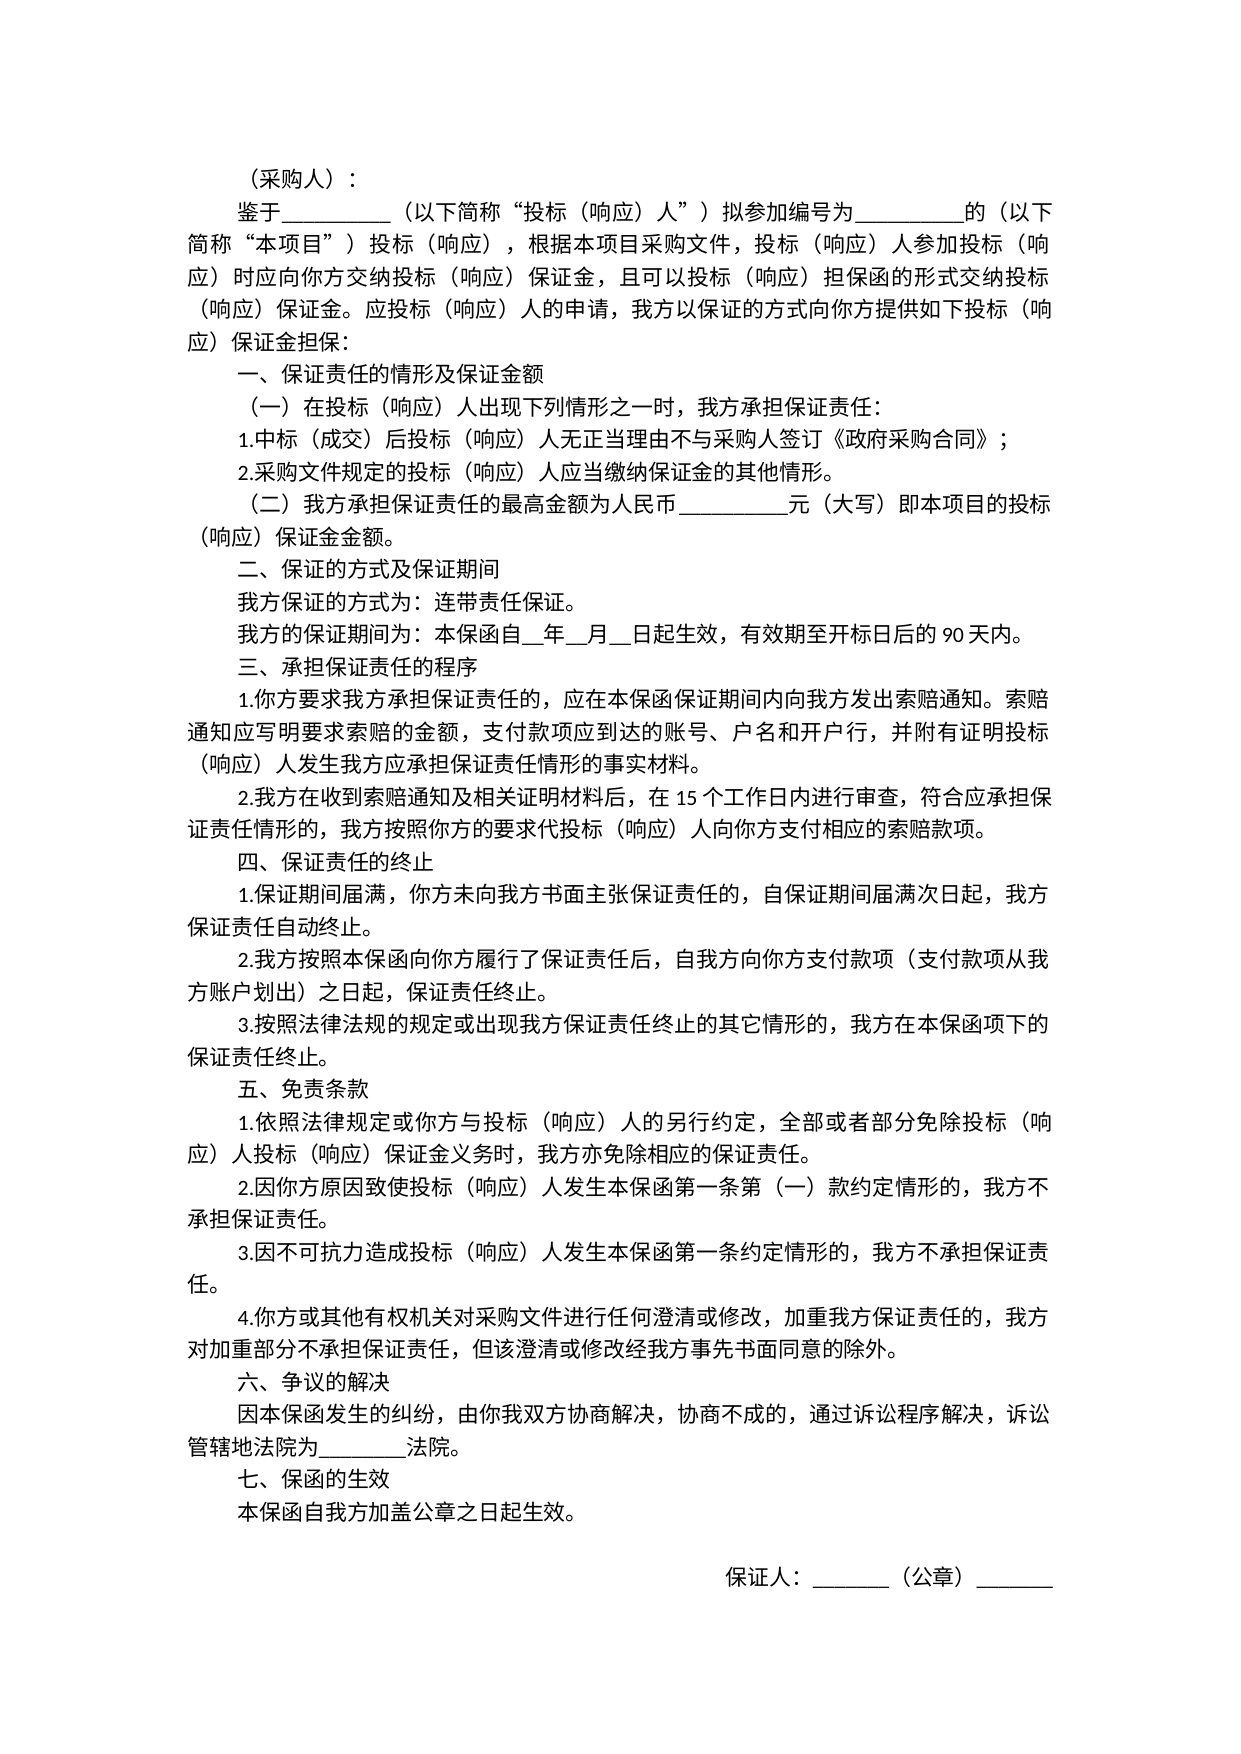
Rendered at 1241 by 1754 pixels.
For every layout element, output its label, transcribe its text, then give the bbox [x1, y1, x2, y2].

text 我方保证的方式为：连带责任保证。 [187, 584, 1053, 617]
text 3.因不可抗力造成投标（响应）人发生本保函第一条约定情形的，我方不承担保证责任。 [187, 1234, 1053, 1299]
text 因本保函发生的纠纷，由你我双方协商解决，协商不成的，通过诉讼程序解决，诉讼管辖地法院为________法院。 [187, 1397, 1053, 1462]
text 四、保证责任的终止 [187, 844, 1053, 877]
text 本保函自我方加盖公章之日起生效。 [187, 1494, 1053, 1527]
text 六、争议的解决 [187, 1364, 1053, 1397]
text 2.我方在收到索赔通知及相关证明材料后，在15个工作日内进行审查，符合应承担保证责任情形的，我方按照你方的要求代投标（响应）人向你方支付相应的索赔款项。 [187, 779, 1053, 844]
text 鉴于__________（以下简称“投标（响应）人”）拟参加编号为__________的（以下简称“本项目”）投标（响应），根据本项目采购文件，投标（响应）人参加投标（响应）时应向你方交纳投标（响应）保证金，且可以投标（响应）担保函的形式交纳投标（响应）保证金。应投标（响应）人的申请，我方以保证的方式向你方提供如下投标（响应）保证金担保： [187, 194, 1053, 357]
text 1.保证期间届满，你方未向我方书面主张保证责任的，自保证期间届满次日起，我方保证责任自动终止。 [187, 877, 1053, 942]
text 1.依照法律规定或你方与投标（响应）人的另行约定，全部或者部分免除投标（响应）人投标（响应）保证金义务时，我方亦免除相应的保证责任。 [187, 1104, 1053, 1169]
text 4.你方或其他有权机关对采购文件进行任何澄清或修改，加重我方保证责任的，我方对加重部分不承担保证责任，但该澄清或修改经我方事先书面同意的除外。 [187, 1299, 1053, 1364]
text 3.按照法律法规的规定或出现我方保证责任终止的其它情形的，我方在本保函项下的保证责任终止。 [187, 1007, 1053, 1072]
text 2.因你方原因致使投标（响应）人发生本保函第一条第（一）款约定情形的，我方不承担保证责任。 [187, 1169, 1053, 1234]
text 二、保证的方式及保证期间 [187, 552, 1053, 584]
text 保证人：_______（公章）_______ [187, 1559, 1053, 1592]
text 1.你方要求我方承担保证责任的，应在本保函保证期间内向我方发出索赔通知。索赔通知应写明要求索赔的金额，支付款项应到达的账号、户名和开户行，并附有证明投标（响应）人发生我方应承担保证责任情形的事实材料。 [187, 682, 1053, 779]
text 三、承担保证责任的程序 [187, 649, 1053, 682]
text （采购人）： [187, 162, 1053, 194]
text 2.我方按照本保函向你方履行了保证责任后，自我方向你方支付款项（支付款项从我方账户划出）之日起，保证责任终止。 [187, 942, 1053, 1007]
text 五、免责条款 [187, 1072, 1053, 1104]
text 一、保证责任的情形及保证金额 [187, 357, 1053, 389]
text 七、保函的生效 [187, 1462, 1053, 1494]
text 我方的保证期间为：本保函自__年__月__日起生效，有效期至开标日后的90天内。 [187, 617, 1053, 649]
text （一）在投标（响应）人出现下列情形之一时，我方承担保证责任： [187, 389, 1053, 422]
text （二）我方承担保证责任的最高金额为人民币__________元（大写）即本项目的投标（响应）保证金金额。 [187, 487, 1053, 552]
text 2.采购文件规定的投标（响应）人应当缴纳保证金的其他情形。 [187, 454, 1053, 487]
text 1.中标（成交）后投标（响应）人无正当理由不与采购人签订《政府采购合同》； [187, 422, 1053, 454]
